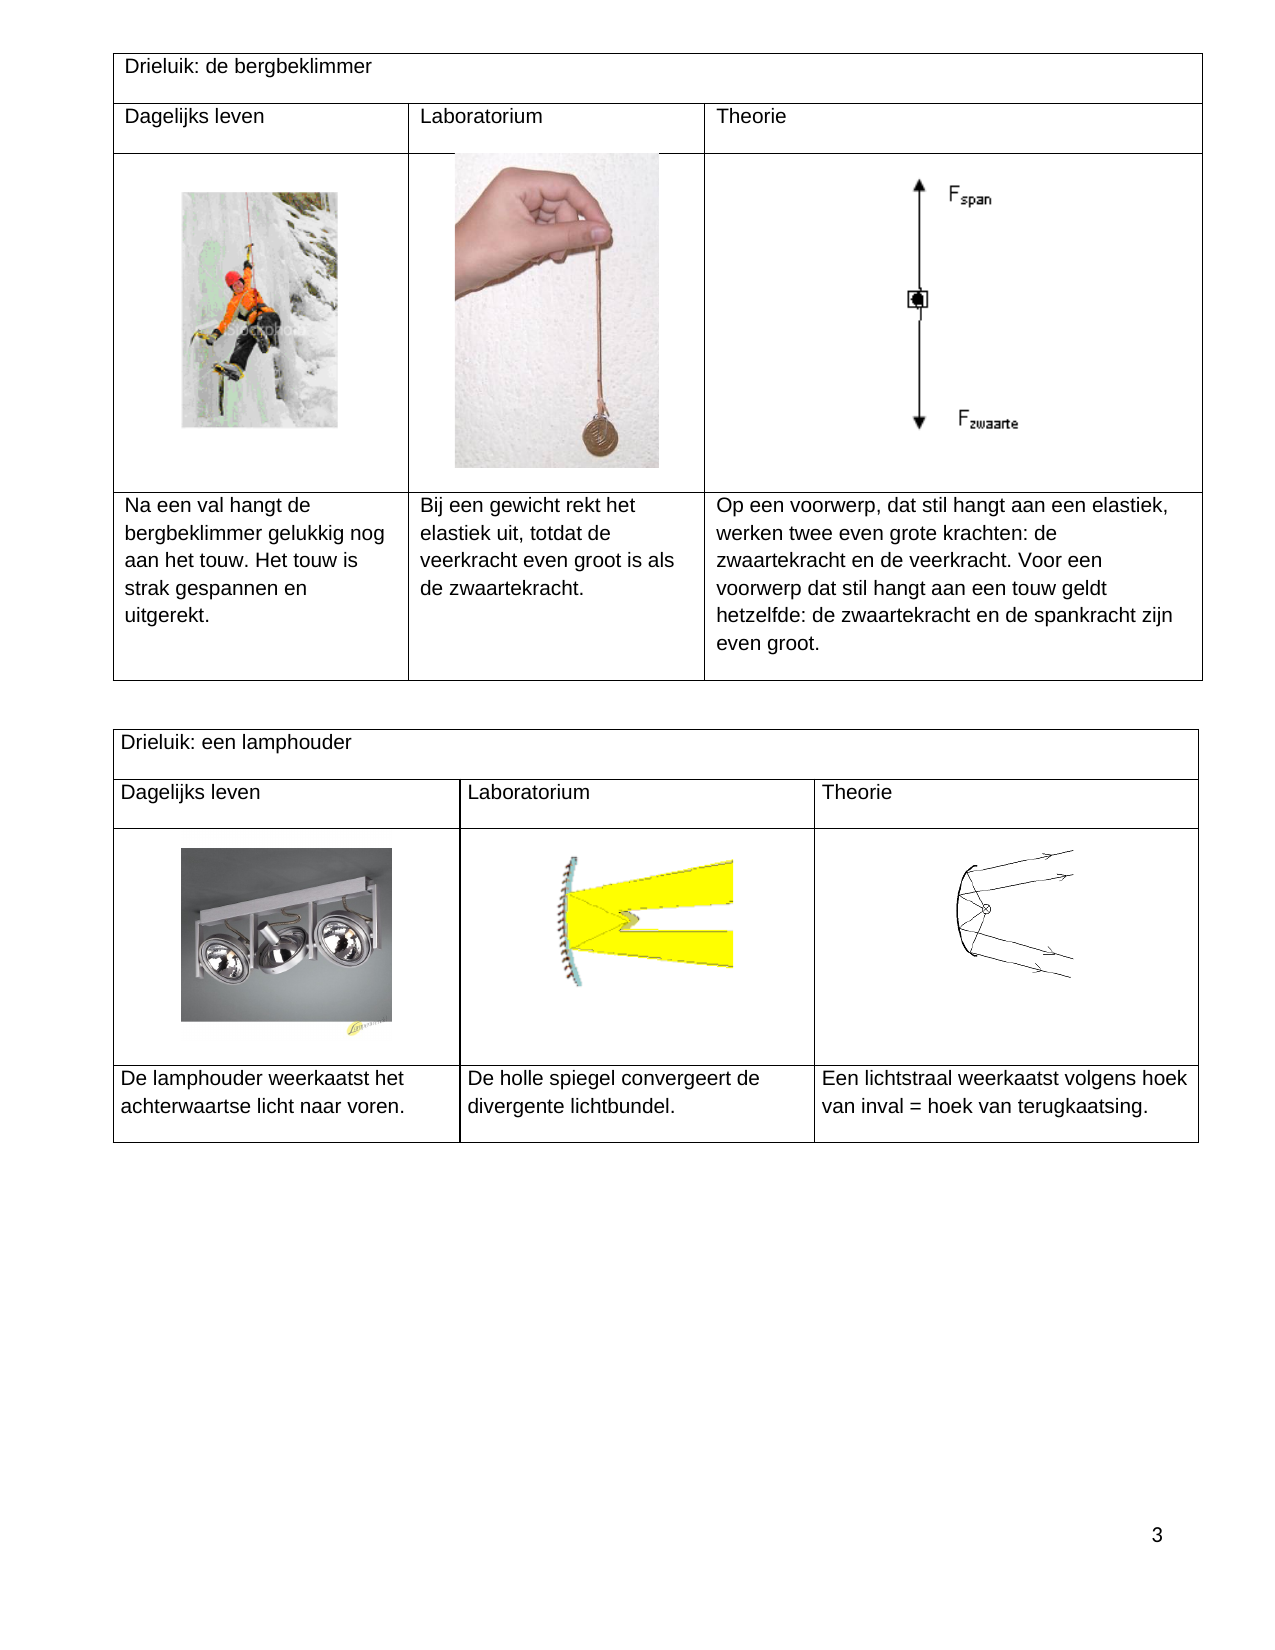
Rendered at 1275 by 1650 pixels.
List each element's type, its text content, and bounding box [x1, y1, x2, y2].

table_cell Op een voorwerp, dat stil hangt aan een elastiek, werken twee even grote krachten: de zwaartekracht en de veerkracht. Voor een voorwerp dat stil hangt aan een touw geldt hetzelfde: de zwaartekracht en de spankracht zijn even groot. [705, 493, 1202, 679]
picture [870, 156, 1037, 465]
picture [454, 153, 659, 468]
table_cell Laboratorium [409, 104, 704, 153]
table_cell Dagelijks leven [114, 780, 459, 828]
table_cell [461, 829, 814, 1065]
picture [179, 191, 343, 430]
table_cell De holle spiegel convergeert de divergente lichtbundel. [461, 1066, 814, 1142]
table_cell Laboratorium [461, 780, 814, 828]
picture [181, 829, 392, 1041]
table_cell [409, 154, 704, 492]
picture [541, 829, 734, 1012]
table_cell Na een val hangt de bergbeklimmer gelukkig nog aan het touw. Het touw is strak gespannen en uitgerekt. [114, 493, 408, 679]
table_cell [114, 829, 459, 1065]
table_cell Bij een gewicht rekt het elastiek uit, totdat de veerkracht even groot is als de zwaartekracht. [409, 493, 704, 679]
table_cell Een lichtstraal weerkaatst volgens hoek van inval = hoek van terugkaatsing. [815, 1066, 1198, 1142]
picture [939, 829, 1074, 983]
table_header Drieluik: een lamphouder [114, 730, 1198, 778]
table_cell [114, 154, 408, 492]
table_cell De lamphouder weerkaatst het achterwaartse licht naar voren. [114, 1066, 459, 1142]
table_cell Dagelijks leven [114, 104, 408, 153]
table_cell [815, 829, 1198, 1065]
table_cell [705, 154, 1202, 492]
table_cell Theorie [815, 780, 1198, 828]
table_cell Theorie [705, 104, 1202, 153]
table_header Drieluik: de bergbeklimmer [114, 54, 1202, 103]
